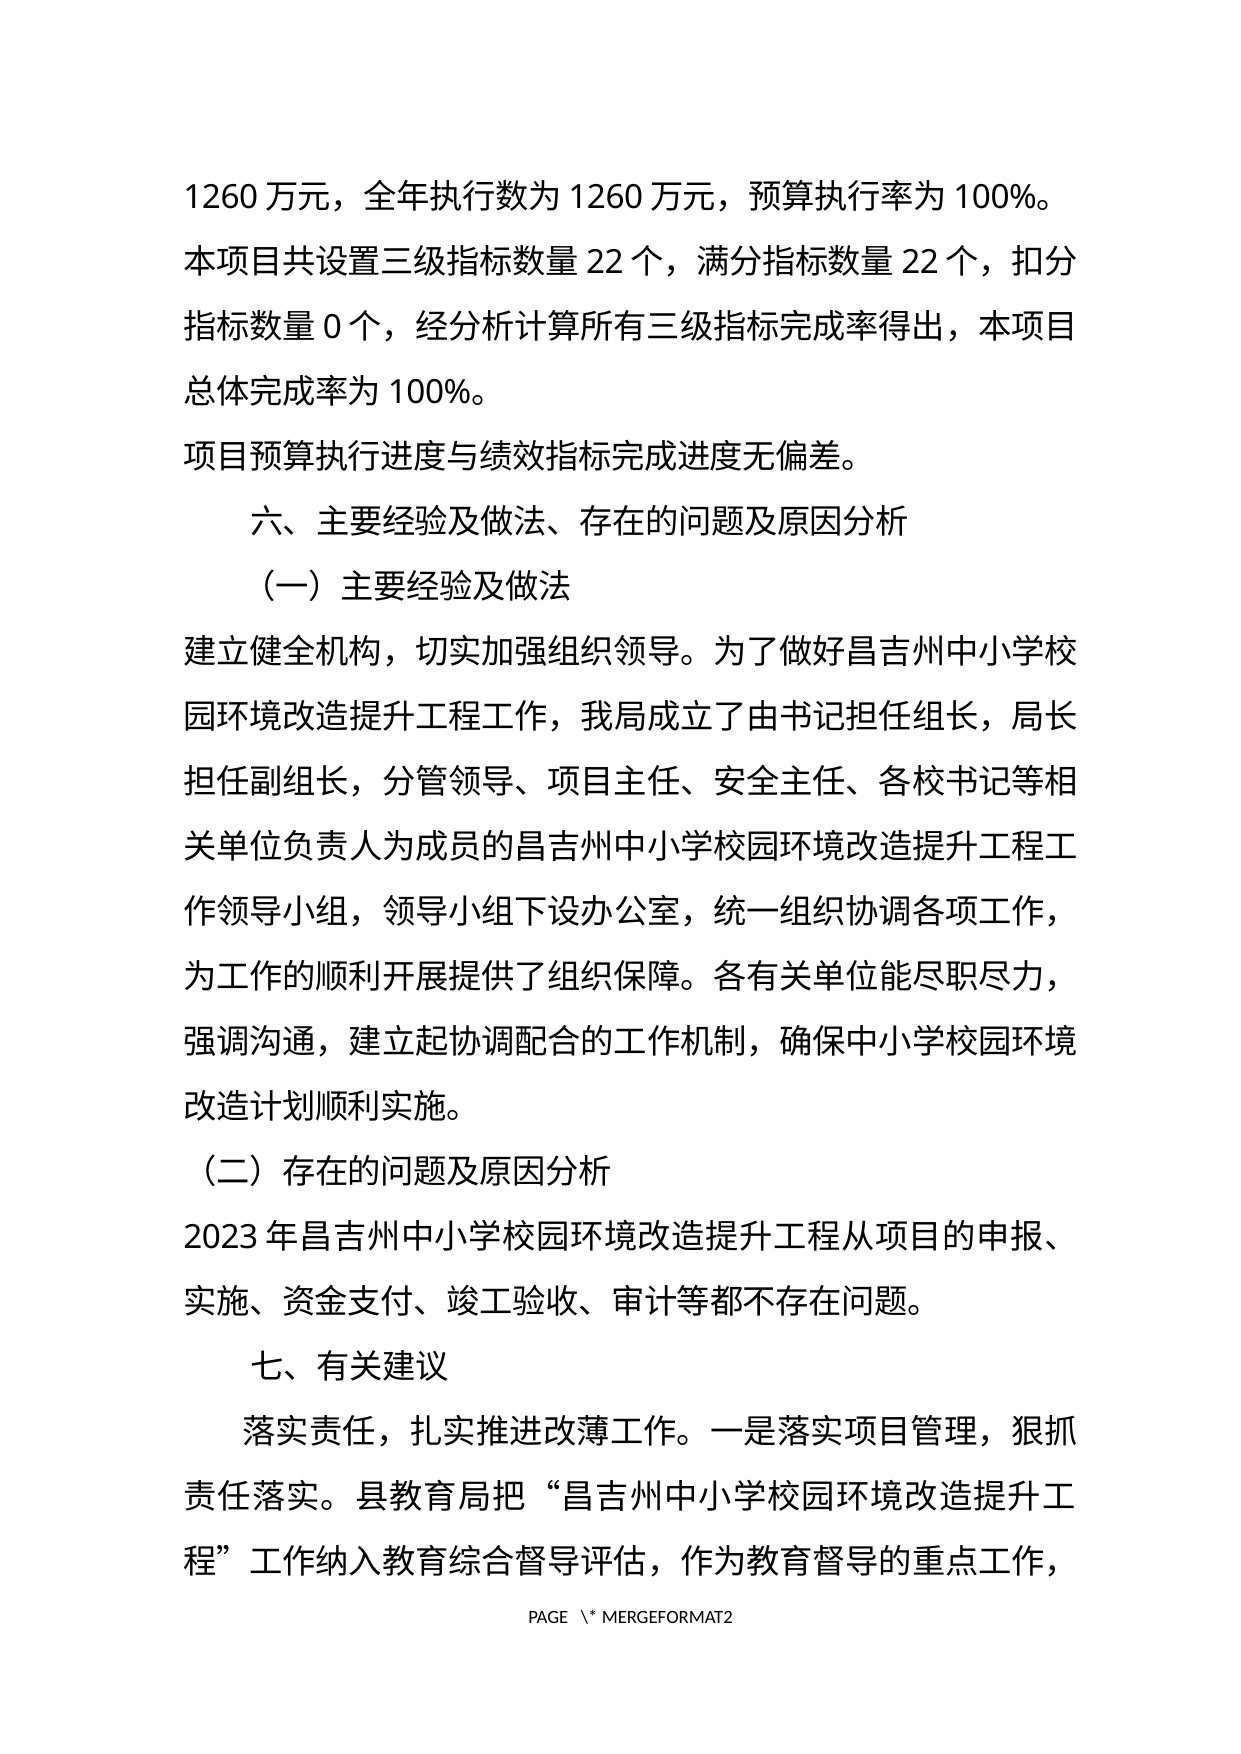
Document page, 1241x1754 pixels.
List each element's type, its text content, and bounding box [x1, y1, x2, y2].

text （一）主要经验及做法 建立健全机构，切实加强组织领导。为了做好昌吉州中小学校园环境改造提升工程工作，我局成立了由书记担任组长，局长担任副组长，分管领导、项目主任、安全主任、各校书记等相关单位负责人为成员的昌吉州中小学校园环境改造提升工程工作领导小组，领导小组下设办公室，统一组织协调各项工作，为工作的顺利开展提供了组织保障。各有关单位能尽职尽力，强调沟通，建立起协调配合的工作机制，确保中小学校园环境改造计划顺利实施。 （二）存在的问题及原因分析 2023年昌吉州中小学校园环境改造提升工程从项目的申报、实施、资金支付、竣工验收、审计等都不存在问题。 [183, 552, 1078, 1332]
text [183, 162, 1078, 487]
text 七、有关建议 [183, 1332, 1078, 1397]
list 主要经验及做法、存在的问题及原因分析 [183, 487, 1078, 552]
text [183, 1397, 1078, 1592]
